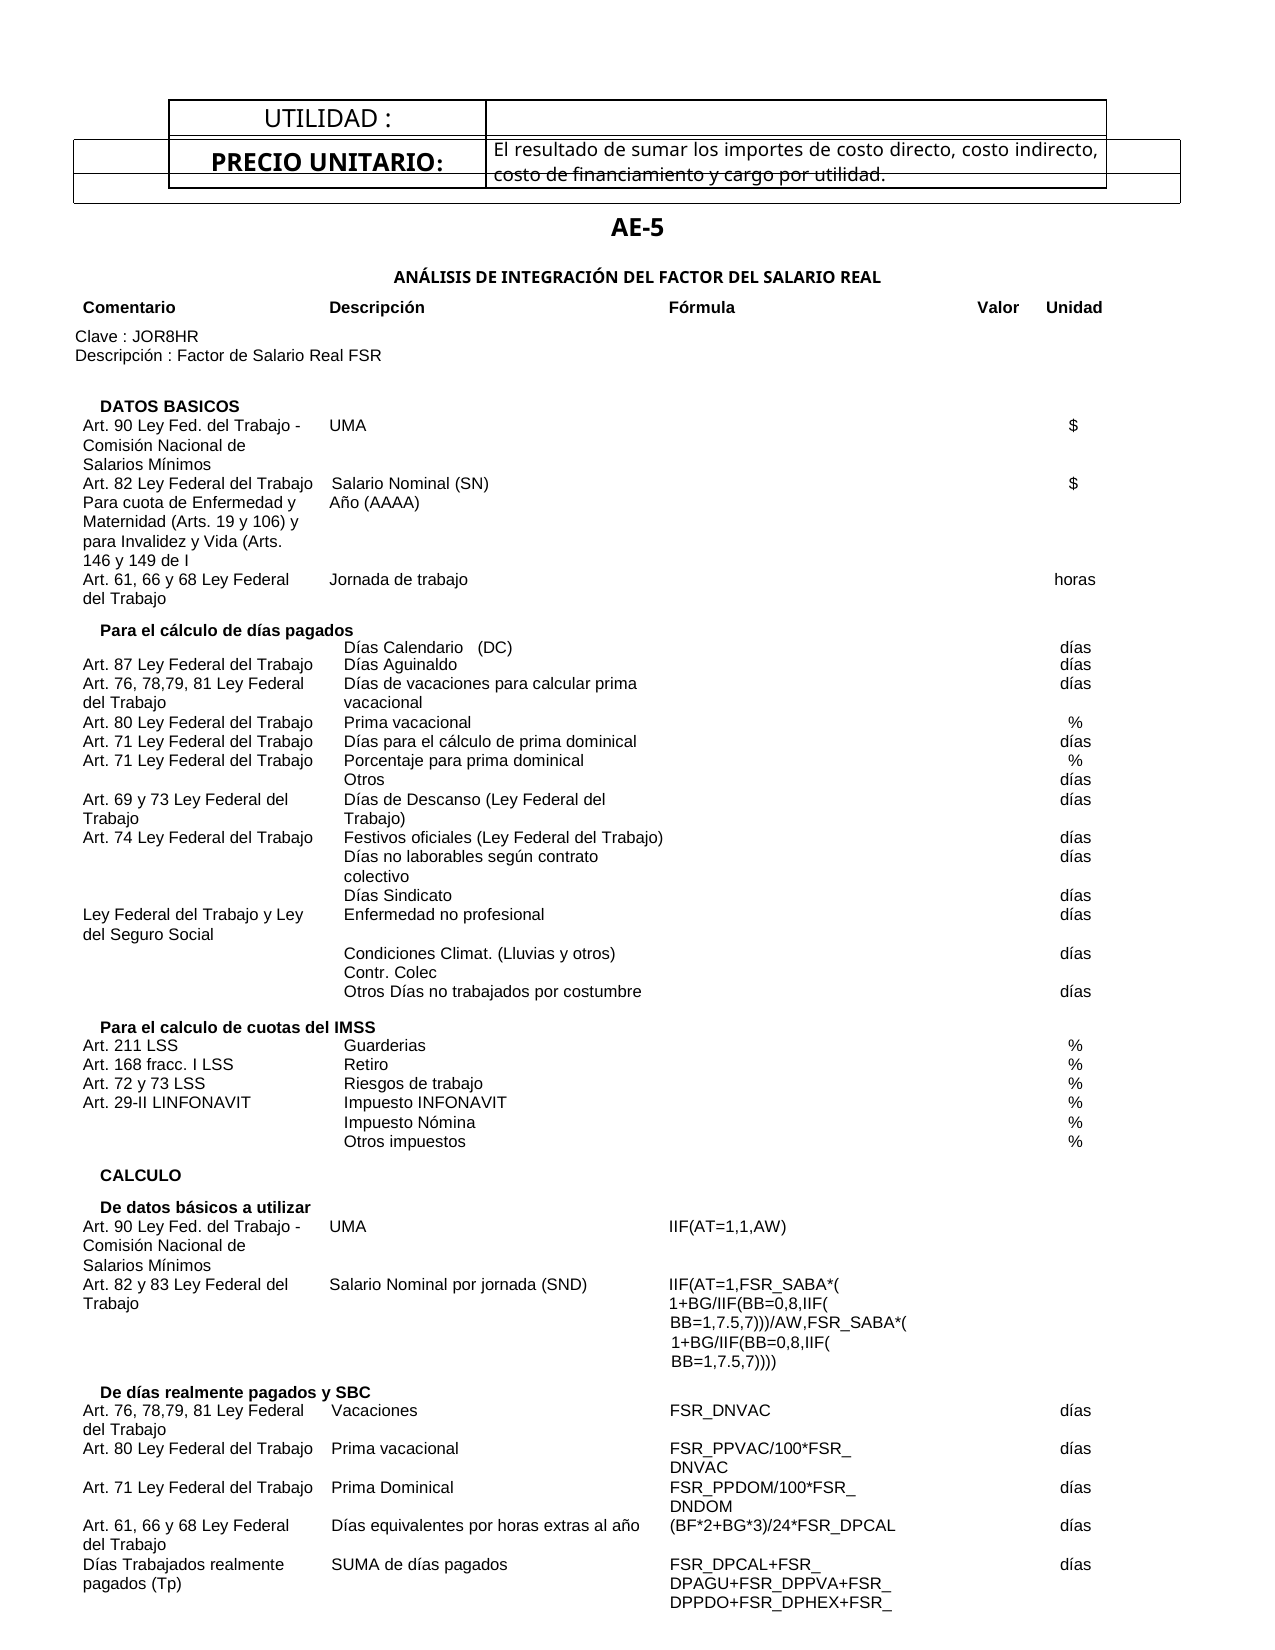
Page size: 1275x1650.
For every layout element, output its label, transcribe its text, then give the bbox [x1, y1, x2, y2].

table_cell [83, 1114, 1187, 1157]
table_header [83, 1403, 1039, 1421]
text De días realmente pagados y SBC [75, 1383, 1214, 1402]
text De datos básicos a utilizar [75, 1198, 1214, 1217]
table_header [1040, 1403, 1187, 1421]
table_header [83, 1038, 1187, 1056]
text CALCULO [100, 1168, 1214, 1185]
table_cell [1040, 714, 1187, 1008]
text Salarios Mínimos [83, 1256, 1214, 1275]
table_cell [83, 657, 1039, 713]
subtitle AE-5 [62, 210, 1212, 244]
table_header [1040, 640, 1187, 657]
text Para el cálculo de días pagados [100, 621, 1214, 639]
text Art. 61, 66 y 68 Ley Federal Jornada de trabajo horas del Trabajo [83, 570, 1119, 608]
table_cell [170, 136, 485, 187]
text Art. 82 y 83 Ley Federal del Salario Nominal por jornada (SND) IIF(AT=1,FSR_SABA*( [83, 1275, 1214, 1294]
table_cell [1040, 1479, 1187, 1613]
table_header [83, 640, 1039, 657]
text 146 y 149 de I [83, 551, 1214, 570]
text Trabajo 1+BG/IIF(BB=0,8,IIF( BB=1,7.5,7)))/AW,FSR_SABA*( [83, 1294, 924, 1332]
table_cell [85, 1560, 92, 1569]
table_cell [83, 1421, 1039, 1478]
text Salarios Mínimos [83, 454, 1214, 474]
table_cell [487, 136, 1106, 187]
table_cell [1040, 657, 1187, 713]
text DATOS BASICOS [100, 397, 1214, 416]
text Comentario Descripción Fórmula Valor Unidad [83, 298, 1214, 317]
text 1+BG/IIF(BB=0,8,IIF( BB=1,7.5,7)))) [615, 1332, 832, 1371]
text Clave : JOR8HR [75, 327, 1214, 346]
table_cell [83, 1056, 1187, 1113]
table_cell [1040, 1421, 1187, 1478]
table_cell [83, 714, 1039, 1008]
text Art. 90 Ley Fed. del Trabajo - UMA $ Comisión Nacional de [83, 416, 1103, 454]
text Para el calculo de cuotas del IMSS [100, 1021, 1214, 1037]
text Comisión Nacional de [83, 1236, 1214, 1255]
text Descripción : Factor de Salario Real FSR [75, 346, 1214, 365]
text Art. 82 Ley Federal del Trabajo Salario Nominal (SN) $ Para cuota de Enfermedad y Año (AAAA) [83, 474, 1104, 512]
text Art. 90 Ley Fed. del Trabajo - UMA IIF(AT=1,1,AW) [83, 1217, 1214, 1236]
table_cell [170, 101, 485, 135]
text Maternidad (Arts. 19 y 106) y para Invalidez y Vida (Arts. [83, 512, 305, 551]
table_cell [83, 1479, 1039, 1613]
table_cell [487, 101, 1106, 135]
text ANÁLISIS DE INTEGRACIÓN DEL FACTOR DEL SALARIO REAL [62, 265, 1212, 288]
